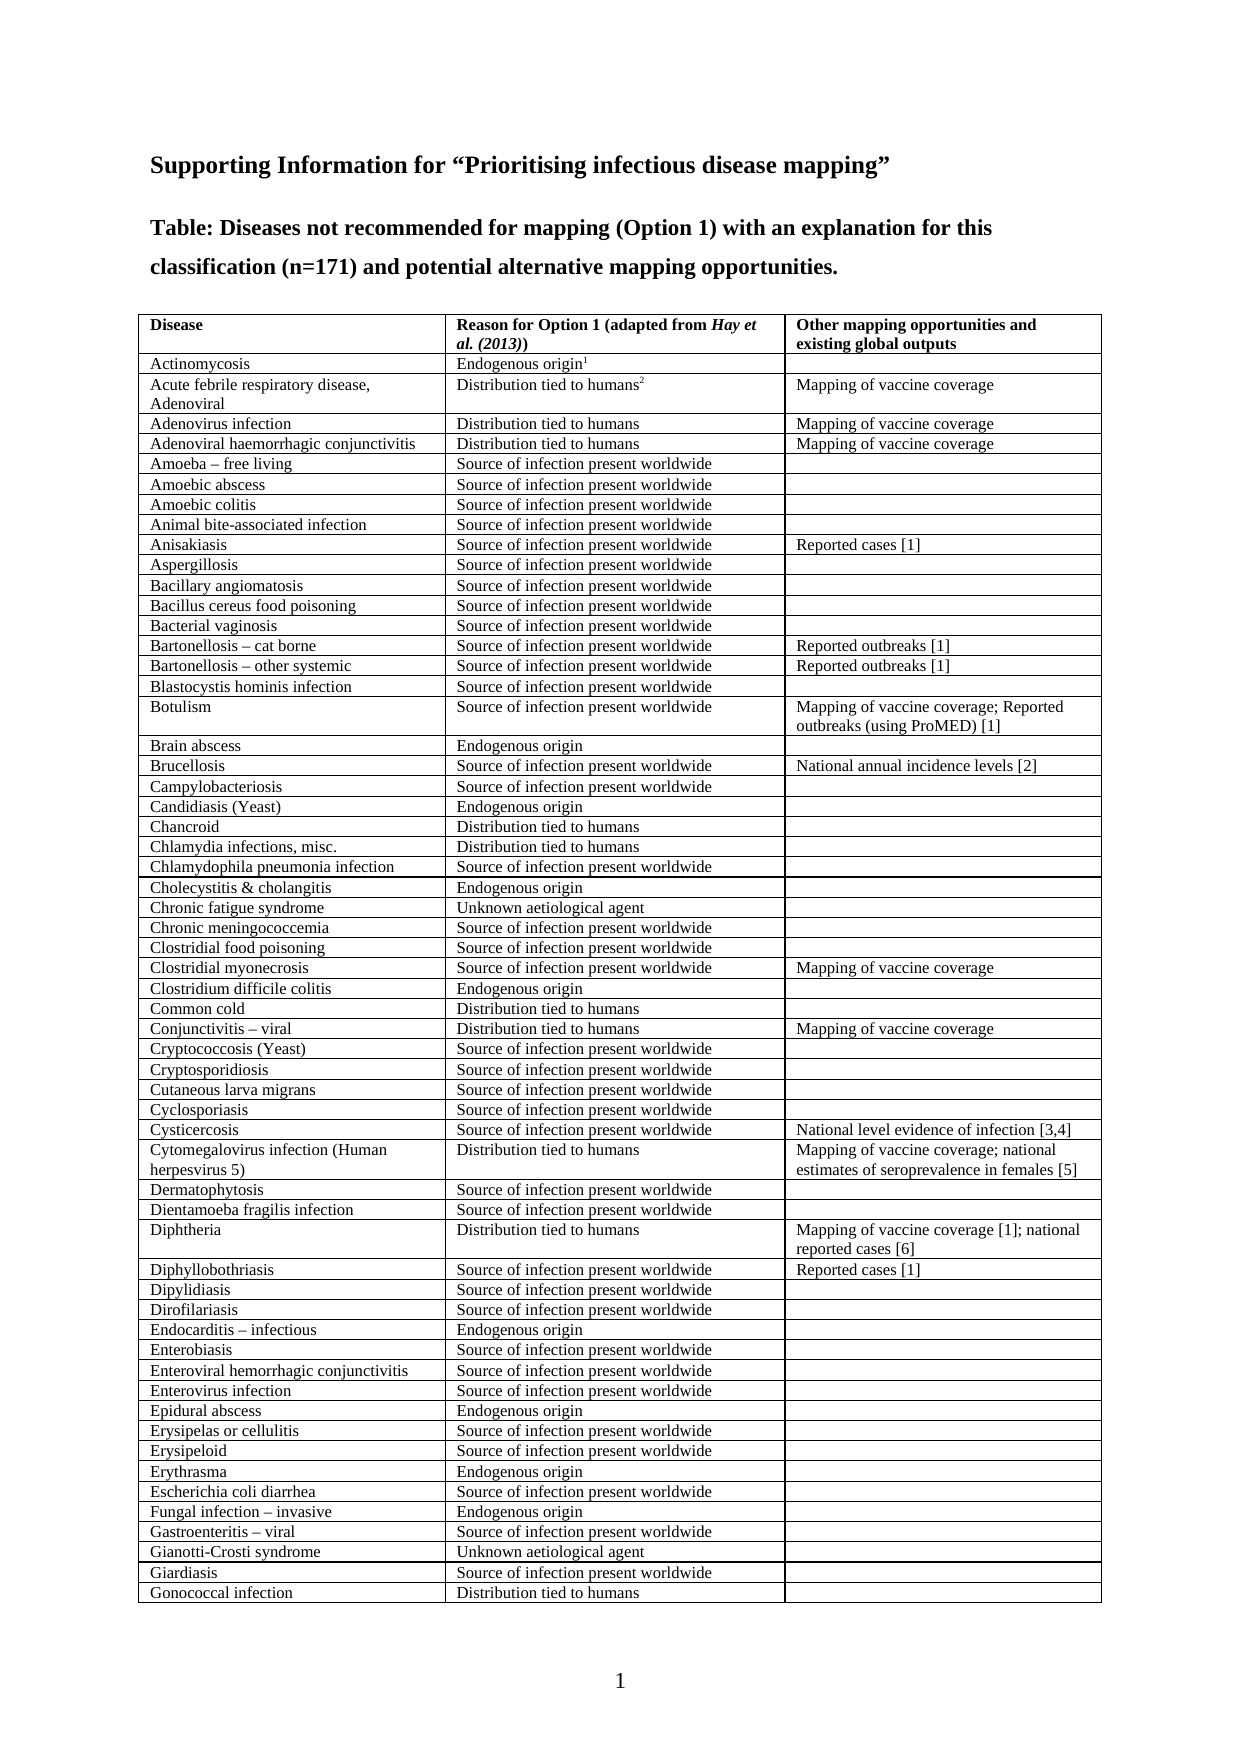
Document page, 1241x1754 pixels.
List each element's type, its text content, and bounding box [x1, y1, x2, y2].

table_cell Endogenous origin [446, 878, 784, 897]
table_cell [786, 1461, 1101, 1481]
table_cell [786, 616, 1101, 635]
table_cell Source of infection present worldwide [446, 697, 784, 735]
table_cell Source of infection present worldwide [446, 857, 784, 876]
table_cell Source of infection present worldwide [446, 756, 784, 775]
table_cell [786, 797, 1101, 816]
table_cell Source of infection present worldwide [446, 776, 784, 796]
table_cell Mapping of vaccine coverage; national estimates of seroprevalence in females [5] [786, 1140, 1101, 1178]
table_cell Diphyllobothriasis [139, 1259, 445, 1278]
table_cell Distribution tied to humans2 [446, 374, 784, 413]
table_cell Chronic fatigue syndrome [139, 898, 445, 917]
table_cell [786, 1360, 1101, 1379]
table_cell Source of infection present worldwide [446, 1120, 784, 1139]
table_cell Source of infection present worldwide [446, 1421, 784, 1440]
table_cell Cryptococcosis (Yeast) [139, 1039, 445, 1058]
table_cell Cysticercosis [139, 1120, 445, 1139]
table_cell Clostridium difficile colitis [139, 979, 445, 998]
table_cell Source of infection present worldwide [446, 515, 784, 534]
table_cell Escherichia coli diarrhea [139, 1482, 445, 1501]
table_cell Erysipelas or cellulitis [139, 1421, 445, 1440]
table_cell Animal bite-associated infection [139, 515, 445, 534]
table_cell [786, 676, 1101, 696]
table_cell [786, 776, 1101, 796]
table_cell Brain abscess [139, 736, 445, 755]
table_cell Bacillus cereus food poisoning [139, 596, 445, 615]
table_cell Source of infection present worldwide [446, 636, 784, 655]
table_cell Endogenous origin [446, 797, 784, 816]
table_cell Cholecystitis & cholangitis [139, 878, 445, 897]
table_cell Source of infection present worldwide [446, 1180, 784, 1199]
table_cell Source of infection present worldwide [446, 535, 784, 554]
table_cell Source of infection present worldwide [446, 474, 784, 493]
table_cell Distribution tied to humans [446, 1140, 784, 1178]
table_cell Mapping of vaccine coverage [786, 434, 1101, 453]
table_cell Erysipeloid [139, 1441, 445, 1460]
table_cell Endogenous origin [446, 1320, 784, 1339]
table_cell Gastroenteritis – viral [139, 1522, 445, 1541]
table_cell Epidural abscess [139, 1401, 445, 1420]
table_cell Anisakiasis [139, 535, 445, 554]
table_cell Source of infection present worldwide [446, 1563, 784, 1582]
table_cell [786, 1401, 1101, 1420]
table_header Reason for Option 1 (adapted from Hay et al. (2013)) [446, 315, 784, 353]
table_cell Clostridial myonecrosis [139, 958, 445, 977]
table_cell National level evidence of infection [3,4] [786, 1120, 1101, 1139]
table_cell Source of infection present worldwide [446, 495, 784, 514]
table_cell Mapping of vaccine coverage [786, 1019, 1101, 1038]
table_cell [786, 898, 1101, 917]
table_cell Distribution tied to humans [446, 817, 784, 836]
table_header Disease [139, 315, 445, 353]
table_cell Source of infection present worldwide [446, 1100, 784, 1119]
table_cell Distribution tied to humans [446, 434, 784, 453]
table_cell Erythrasma [139, 1461, 445, 1481]
table_cell [786, 1482, 1101, 1501]
table_cell Amoeba – free living [139, 454, 445, 473]
table_cell Acute febrile respiratory disease, Adenoviral [139, 374, 445, 413]
table_cell Distribution tied to humans [446, 1019, 784, 1038]
table_cell Adenoviral haemorrhagic conjunctivitis [139, 434, 445, 453]
table_cell Actinomycosis [139, 354, 445, 373]
table_cell Source of infection present worldwide [446, 596, 784, 615]
table_cell [786, 1180, 1101, 1199]
table_cell Bacterial vaginosis [139, 616, 445, 635]
table_cell Endogenous origin [446, 1502, 784, 1521]
table_cell Source of infection present worldwide [446, 454, 784, 473]
table_cell Brucellosis [139, 756, 445, 775]
table_cell [786, 1563, 1101, 1582]
table_cell Distribution tied to humans [446, 1220, 784, 1258]
table_cell Endocarditis – infectious [139, 1320, 445, 1339]
table_cell Source of infection present worldwide [446, 1381, 784, 1400]
table_cell [786, 495, 1101, 514]
table_cell [786, 817, 1101, 836]
table_cell [786, 555, 1101, 574]
table_cell [786, 1200, 1101, 1219]
table_cell Common cold [139, 999, 445, 1018]
table_cell [786, 979, 1101, 998]
table_cell Cutaneous larva migrans [139, 1080, 445, 1099]
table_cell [446, 1583, 784, 1602]
table_cell [786, 1421, 1101, 1440]
table_cell Fungal infection – invasive [139, 1502, 445, 1521]
table_cell Endogenous origin [446, 736, 784, 755]
table_cell Mapping of vaccine coverage [786, 414, 1101, 433]
table_cell Source of infection present worldwide [446, 1360, 784, 1379]
table_cell [786, 1300, 1101, 1319]
table_cell [786, 1039, 1101, 1058]
table_cell Source of infection present worldwide [446, 1482, 784, 1501]
table_cell [786, 878, 1101, 897]
table_cell Campylobacteriosis [139, 776, 445, 796]
table_cell Dermatophytosis [139, 1180, 445, 1199]
table_cell Blastocystis hominis infection [139, 676, 445, 696]
table_cell Bartonellosis – cat borne [139, 636, 445, 655]
table_cell Mapping of vaccine coverage [786, 374, 1101, 413]
table_cell Source of infection present worldwide [446, 676, 784, 696]
table_cell Cytomegalovirus infection (Human herpesvirus 5) [139, 1140, 445, 1178]
table_cell Chronic meningococcemia [139, 918, 445, 937]
table_cell Reported outbreaks [1] [786, 656, 1101, 675]
table_cell Adenovirus infection [139, 414, 445, 433]
table_cell Amoebic colitis [139, 495, 445, 514]
table_cell Cryptosporidiosis [139, 1059, 445, 1078]
table_cell Diphtheria [139, 1220, 445, 1258]
table_cell Dipylidiasis [139, 1280, 445, 1299]
text Supporting Information for “Prioritising infectious disease mapping” [150, 150, 1090, 179]
table_cell Giardiasis [139, 1563, 445, 1582]
table_cell Endogenous origin1 [446, 354, 784, 373]
table_cell Conjunctivitis – viral [139, 1019, 445, 1038]
table_cell [786, 1340, 1101, 1359]
table_cell [786, 837, 1101, 856]
table_cell [786, 515, 1101, 534]
table_cell Source of infection present worldwide [446, 616, 784, 635]
table_cell [786, 918, 1101, 937]
table_cell Source of infection present worldwide [446, 1340, 784, 1359]
text Table: Diseases not recommended for mapping (Option 1) with an explanation for this classification (n=171) and potential alternative mapping opportunities. [150, 214, 1090, 280]
table_cell Aspergillosis [139, 555, 445, 574]
table_cell Source of infection present worldwide [446, 656, 784, 675]
table_cell Enterobiasis [139, 1340, 445, 1359]
table_cell Reported outbreaks [1] [786, 636, 1101, 655]
table_cell Chlamydophila pneumonia infection [139, 857, 445, 876]
table_cell [786, 575, 1101, 594]
table_cell Mapping of vaccine coverage; Reported outbreaks (using ProMED) [1] [786, 697, 1101, 735]
table_cell Source of infection present worldwide [446, 938, 784, 957]
table_cell [786, 1583, 1101, 1602]
table_cell Endogenous origin [446, 979, 784, 998]
table_cell Source of infection present worldwide [446, 958, 784, 977]
table_cell Gianotti-Crosti syndrome [139, 1542, 445, 1561]
table_cell [786, 1502, 1101, 1521]
table_cell Source of infection present worldwide [446, 1522, 784, 1541]
table_cell [786, 1280, 1101, 1299]
table_cell Source of infection present worldwide [446, 1441, 784, 1460]
table_cell Botulism [139, 697, 445, 735]
table_cell Reported cases [1] [786, 1259, 1101, 1278]
table_cell Bartonellosis – other systemic [139, 656, 445, 675]
table_cell Source of infection present worldwide [446, 575, 784, 594]
table_cell Candidiasis (Yeast) [139, 797, 445, 816]
table_cell [786, 1381, 1101, 1400]
table_header Other mapping opportunities and existing global outputs [786, 315, 1101, 353]
table_cell Source of infection present worldwide [446, 555, 784, 574]
table_cell Distribution tied to humans [446, 999, 784, 1018]
table_cell National annual incidence levels [2] [786, 756, 1101, 775]
table_cell Source of infection present worldwide [446, 1039, 784, 1058]
table_cell [786, 596, 1101, 615]
table_cell [786, 354, 1101, 373]
table_cell Reported cases [1] [786, 535, 1101, 554]
table_cell [786, 1100, 1101, 1119]
table_cell Source of infection present worldwide [446, 918, 784, 937]
table_cell Dientamoeba fragilis infection [139, 1200, 445, 1219]
table_cell Source of infection present worldwide [446, 1200, 784, 1219]
table_cell Clostridial food poisoning [139, 938, 445, 957]
table_cell [786, 1320, 1101, 1339]
table_cell Mapping of vaccine coverage [1]; national reported cases [6] [786, 1220, 1101, 1258]
table_cell [786, 736, 1101, 755]
table_cell Enterovirus infection [139, 1381, 445, 1400]
table_cell Unknown aetiological agent [446, 898, 784, 917]
table_cell [786, 474, 1101, 493]
table_cell [786, 857, 1101, 876]
table_cell Unknown aetiological agent [446, 1542, 784, 1561]
table_cell [786, 454, 1101, 473]
table_cell Source of infection present worldwide [446, 1300, 784, 1319]
table_cell [786, 1542, 1101, 1561]
table_cell [786, 1441, 1101, 1460]
table_cell [786, 1059, 1101, 1078]
table_cell Gonococcal infection [139, 1583, 445, 1602]
table_cell Source of infection present worldwide [446, 1259, 784, 1278]
table_cell Chlamydia infections, misc. [139, 837, 445, 856]
table_cell [786, 999, 1101, 1018]
table_cell Amoebic abscess [139, 474, 445, 493]
table_cell Source of infection present worldwide [446, 1080, 784, 1099]
table_cell Source of infection present worldwide [446, 1059, 784, 1078]
table_cell Cyclosporiasis [139, 1100, 445, 1119]
table_cell Source of infection present worldwide [446, 1280, 784, 1299]
table_cell [786, 938, 1101, 957]
table_cell [786, 1522, 1101, 1541]
table_cell Bacillary angiomatosis [139, 575, 445, 594]
table_cell Endogenous origin [446, 1401, 784, 1420]
table_cell Distribution tied to humans [446, 837, 784, 856]
table_cell Endogenous origin [446, 1461, 784, 1481]
table_cell [786, 1080, 1101, 1099]
table_cell Distribution tied to humans [446, 414, 784, 433]
table_cell Mapping of vaccine coverage [786, 958, 1101, 977]
table_cell Dirofilariasis [139, 1300, 445, 1319]
table_cell Enteroviral hemorrhagic conjunctivitis [139, 1360, 445, 1379]
table_cell Chancroid [139, 817, 445, 836]
